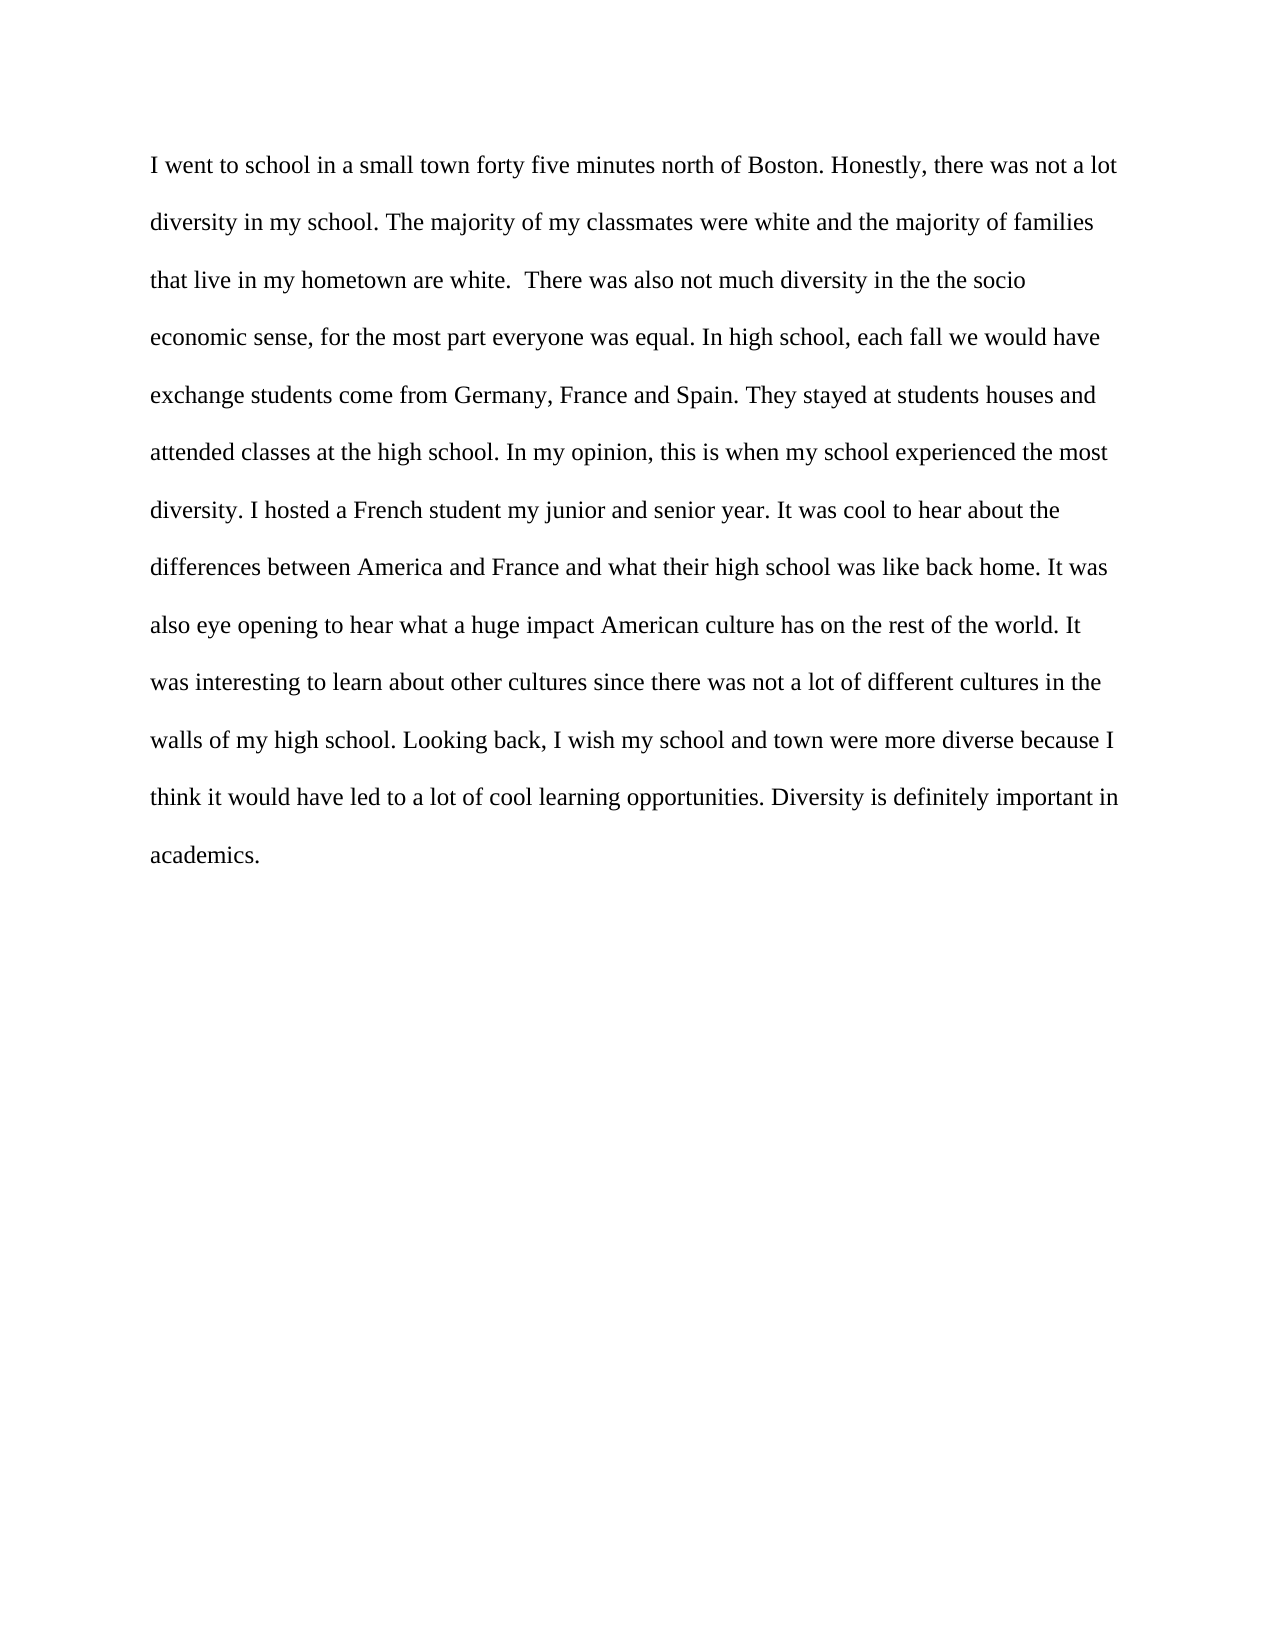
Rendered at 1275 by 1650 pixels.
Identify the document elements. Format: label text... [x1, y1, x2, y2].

text I went to school in a small town forty five minutes north of Boston. Honestly, there was not a lot diversity in my school. The majority of my classmates were white and the majority of families that live in my hometown are white. There was also not much diversity in the the socio economic sense, for the most part everyone was equal. In high school, each fall we would have exchange students come from Germany, France and Spain. They stayed at students houses and attended classes at the high school. In my opinion, this is when my school experienced the most diversity. I hosted a French student my junior and senior year. It was cool to hear about the differences between America and France and what their high school was like back home. It was also eye opening to hear what a huge impact American culture has on the rest of the world. It was interesting to learn about other cultures since there was not a lot of different cultures in the walls of my high school. Looking back, I wish my school and town were more diverse because I think it would have led to a lot of cool learning opportunities. Diversity is definitely important in academics. [150, 150, 1125, 869]
